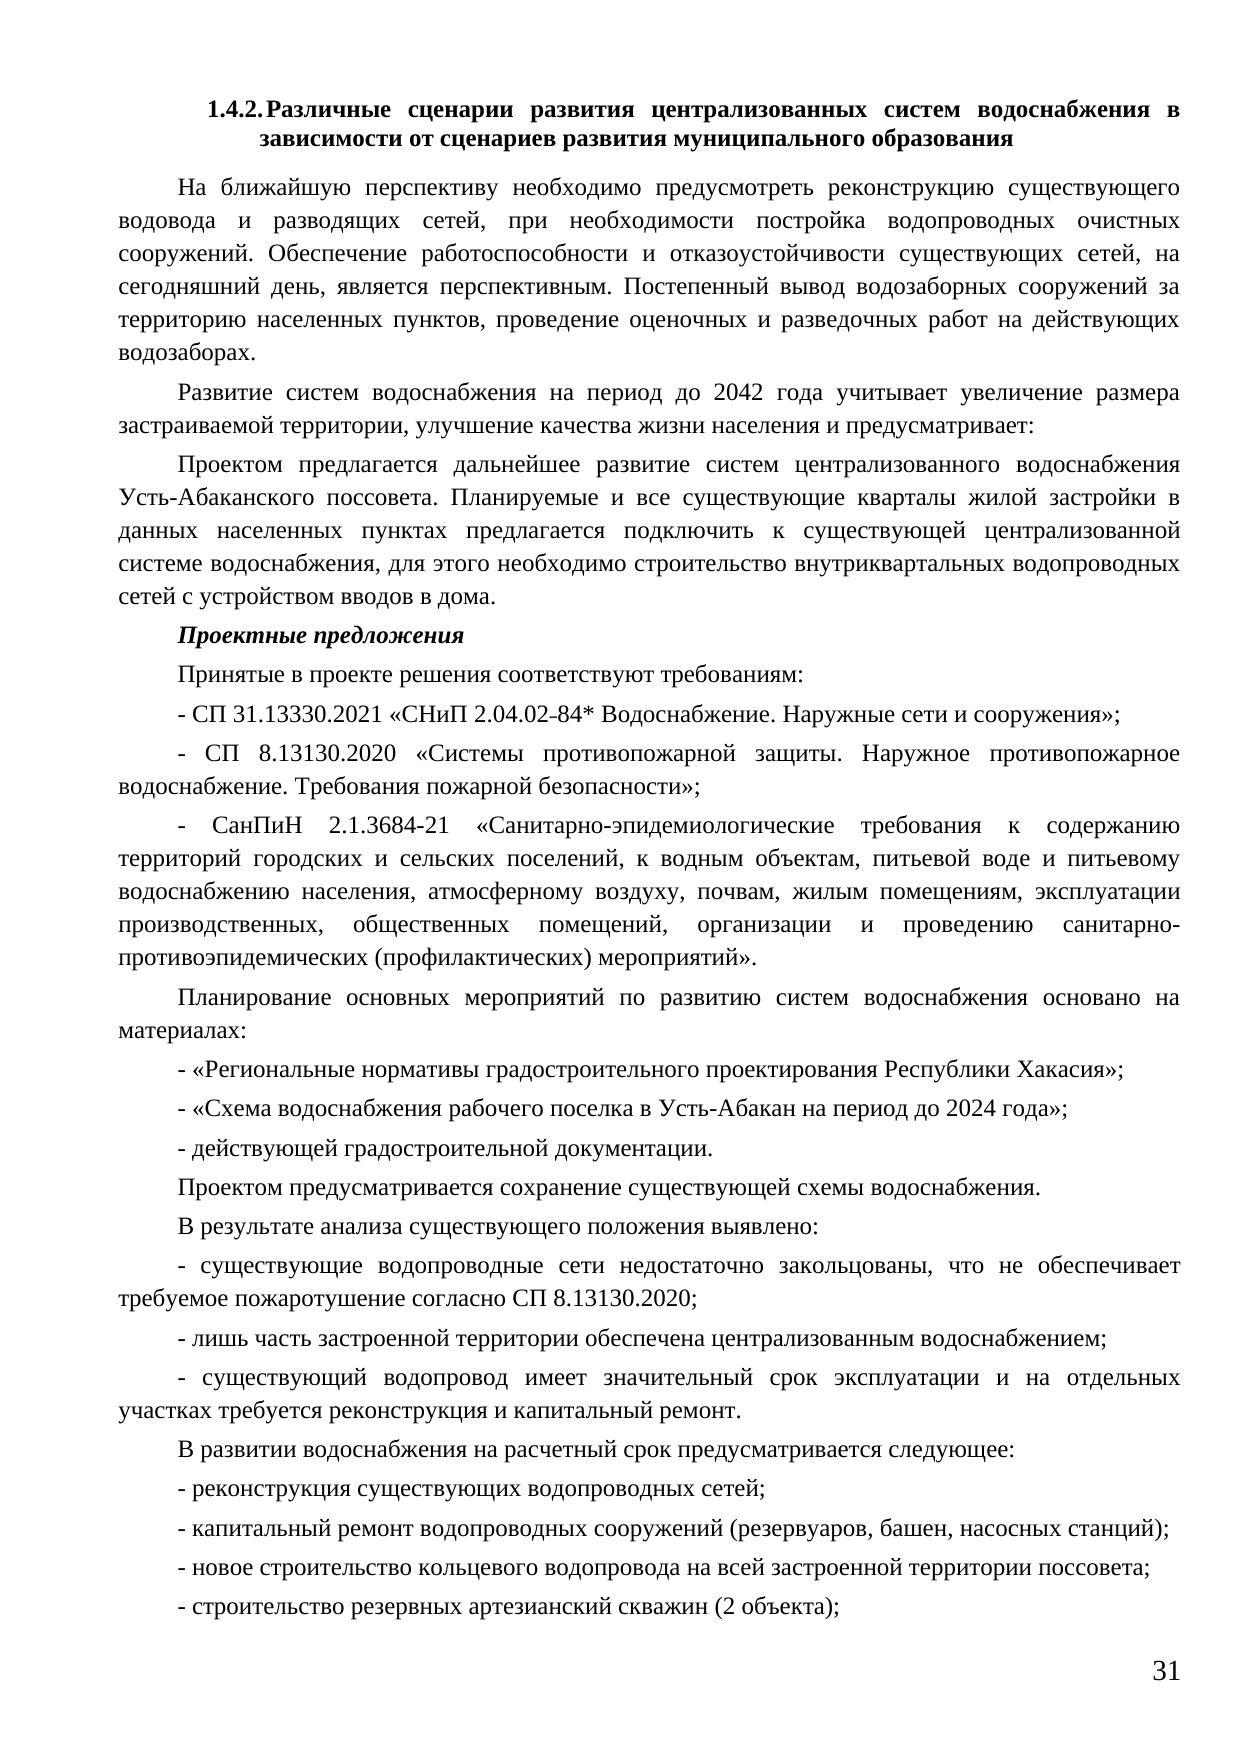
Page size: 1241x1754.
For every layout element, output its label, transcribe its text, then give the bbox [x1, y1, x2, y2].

text - СП 8.13130.2020 «Системы противопожарной защиты. Наружное противопожарное водоснабжение. Требования пожарной безопасности»; [118, 738, 1181, 800]
text - лишь часть застроенной территории обеспечена централизованным водоснабжением; [118, 1323, 1181, 1351]
text - действующей градостроительной документации. [118, 1133, 1181, 1161]
text - «Схема водоснабжения рабочего поселка в Усть-Абакан на период до 2024 года»; [118, 1093, 1181, 1122]
text - новое строительство кольцевого водопровода на всей застроенной территории поссовета; [118, 1552, 1181, 1581]
text Проектом предусматривается сохранение существующей схемы водоснабжения. [118, 1172, 1181, 1201]
subtitle Различные сценарии развития централизованных систем водоснабжения в зависимости от сценариев развития муниципального образования [207, 94, 1181, 151]
text На ближайшую перспективу необходимо предусмотреть реконструкцию существующего водовода и разводящих сетей, при необходимости постройка водопроводных очистных сооружений. Обеспечение работоспособности и отказоустойчивости существующих сетей, на сегодняшний день, является перспективным. Постепенный вывод водозаборных сооружений за территорию населенных пунктов, проведение оценочных и разведочных работ на действующих водозаборах. [118, 172, 1181, 366]
text В результате анализа существующего положения выявлено: [118, 1211, 1181, 1240]
text - строительство резервных артезианский скважин (2 объекта); [118, 1591, 1181, 1620]
text - существующий водопровод имеет значительный срок эксплуатации и на отдельных участках требуется реконструкция и капитальный ремонт. [118, 1362, 1181, 1424]
text Планирование основных мероприятий по развитию систем водоснабжения основано на материалах: [118, 982, 1181, 1043]
text Развитие систем водоснабжения на период до 2042 года учитывает увеличение размера застраиваемой территории, улучшение качества жизни населения и предусматривает: [118, 377, 1181, 438]
text - СанПиН 2.1.3684-21 «Санитарно-эпидемиологические требования к содержанию территорий городских и сельских поселений, к водным объектам, питьевой воде и питьевому водоснабжению населения, атмосферному воздуху, почвам, жилым помещениям, эксплуатации производственных, общественных помещений, организации и проведению санитарно-противоэпидемических (профилактических) мероприятий». [118, 810, 1181, 971]
text Принятые в проекте решения соответствуют требованиям: [118, 659, 1181, 688]
text - реконструкция существующих водопроводных сетей; [118, 1473, 1181, 1502]
text В развитии водоснабжения на расчетный срок предусматривается следующее: [118, 1434, 1181, 1463]
text Проектные предложения [118, 620, 1181, 649]
text - СП 31.13330.2021 «СНиП 2.04.02˗84* Водоснабжение. Наружные сети и сооружения»; [118, 699, 1181, 728]
text Проектом предлагается дальнейшее развитие систем централизованного водоснабжения Усть-Абаканского поссовета. Планируемые и все существующие кварталы жилой застройки в данных населенных пунктах предлагается подключить к существующей централизованной системе водоснабжения, для этого необходимо строительство внутриквартальных водопроводных сетей с устройством вводов в дома. [118, 449, 1181, 610]
text - существующие водопроводные сети недостаточно закольцованы, что не обеспечивает требуемое пожаротушение согласно СП 8.13130.2020; [118, 1250, 1181, 1312]
text - «Региональные нормативы градостроительного проектирования Республики Хакасия»; [118, 1054, 1181, 1083]
text - капитальный ремонт водопроводных сооружений (резервуаров, башен, насосных станций); [118, 1513, 1181, 1542]
